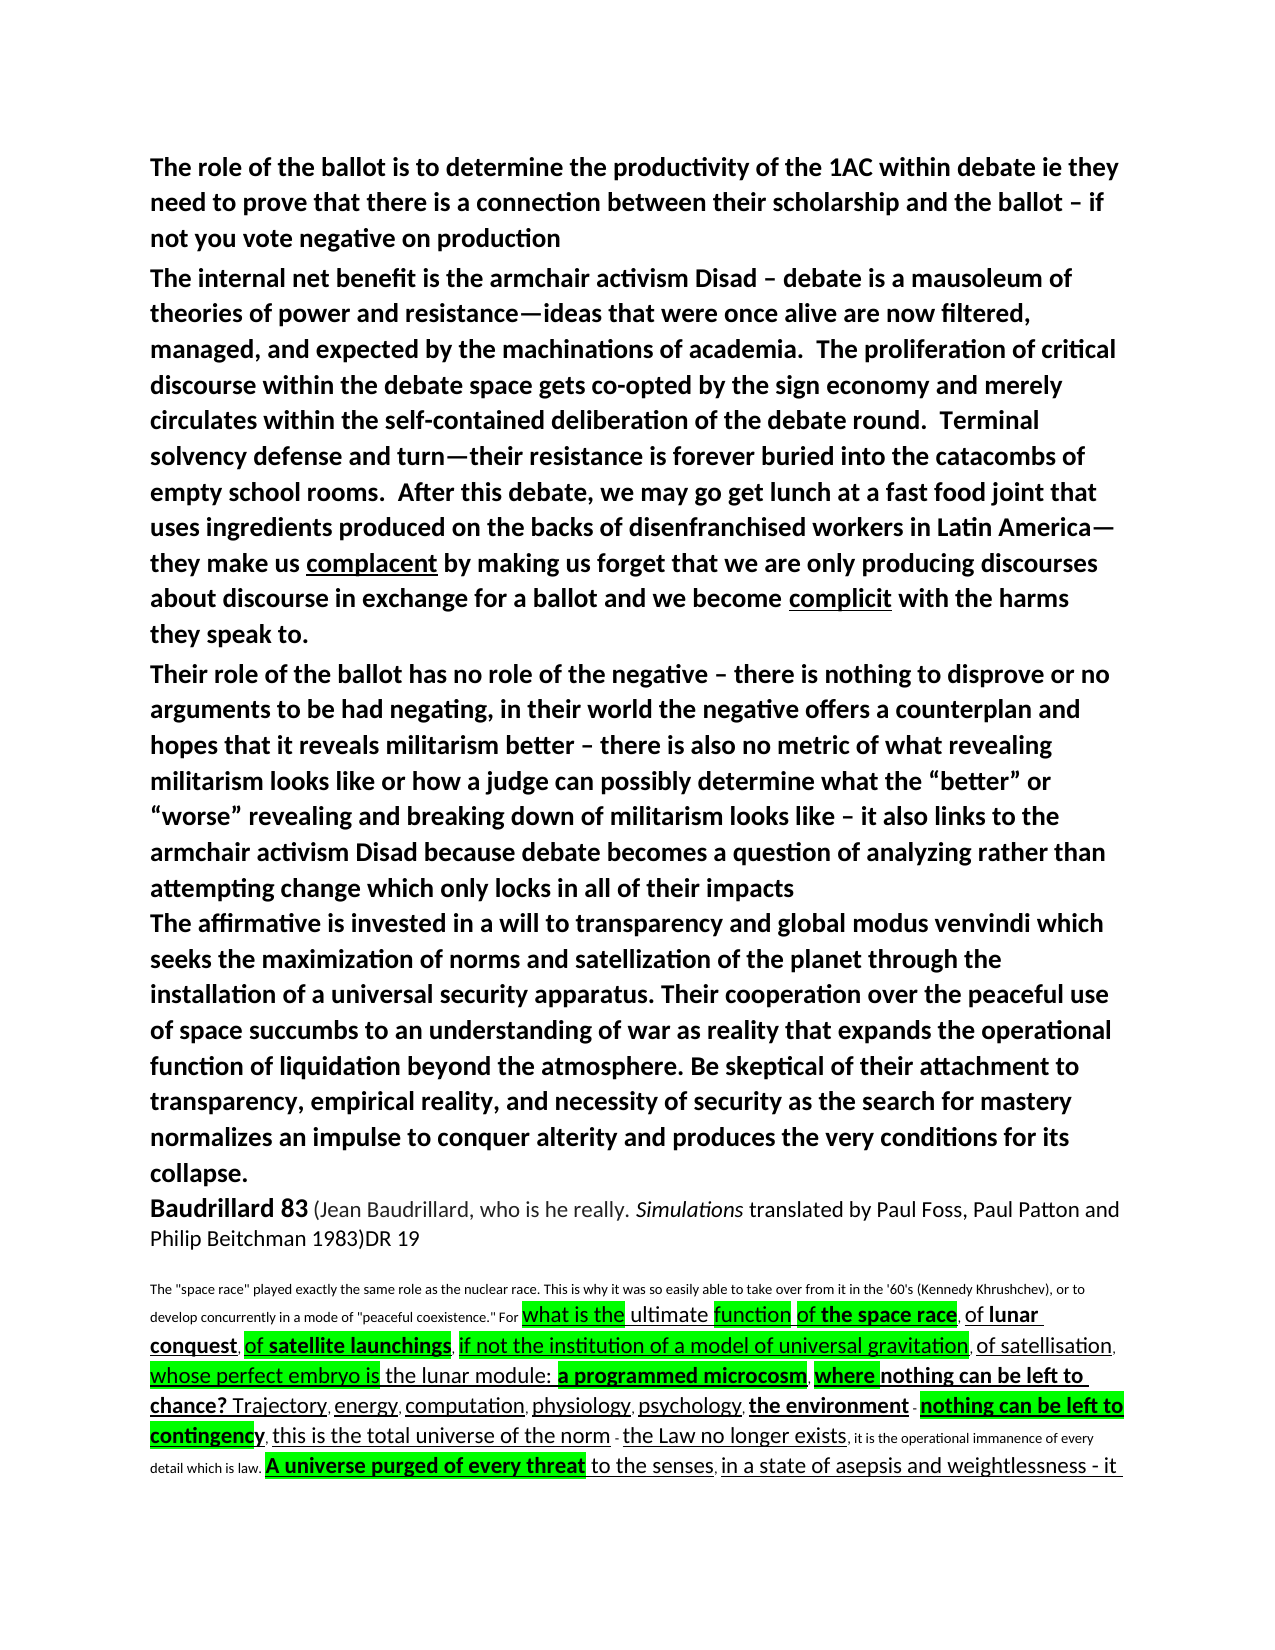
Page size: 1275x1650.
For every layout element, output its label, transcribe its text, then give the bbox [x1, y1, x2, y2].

subtitle Their role of the ballot has no role of the negative – there is nothing to disprove or no arguments to be had negating, in their world the negative offers a counterplan and hopes that it reveals militarism better – there is also no metric of what revealing militarism looks like or how a judge can possibly determine what the “better” or “worse” revealing and breaking down of militarism looks like – it also links to the armchair activism Disad because debate becomes a question of analyzing rather than attempting change which only locks in all of their impacts The affirmative is invested in a will to transparency and global modus venvindi which seeks the maximization of norms and satellization of the planet through the installation of a universal security apparatus. Their cooperation over the peaceful use of space succumbs to an understanding of war as reality that expands the operational function of liquidation beyond the atmosphere. Be skeptical of their attachment to transparency, empirical reality, and necessity of security as the search for mastery normalizes an impulse to conquer alterity and produces the very conditions for its collapse. [150, 657, 1125, 1189]
subtitle The role of the ballot is to determine the productivity of the 1AC within debate ie they need to prove that there is a connection between their scholarship and the ballot – if not you vote negative on production [150, 150, 1125, 254]
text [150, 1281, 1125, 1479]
text Baudrillard 83 (Jean Baudrillard, who is he really. Simulations translated by Paul Foss, Paul Patton and Philip Beitchman 1983)DR 19 [150, 1191, 1125, 1281]
subtitle The internal net benefit is the armchair activism Disad – debate is a mausoleum of theories of power and resistance—ideas that were once alive are now filtered, managed, and expected by the machinations of academia. The proliferation of critical discourse within the debate space gets co-opted by the sign economy and merely circulates within the self-contained deliberation of the debate round. Terminal solvency defense and turn—their resistance is forever buried into the catacombs of empty school rooms. After this debate, we may go get lunch at a fast food joint that uses ingredients produced on the backs of disenfranchised workers in Latin America—they make us complacent by making us forget that we are only producing discourses about discourse in exchange for a ballot and we become complicit with the harms they speak to. [150, 261, 1125, 650]
